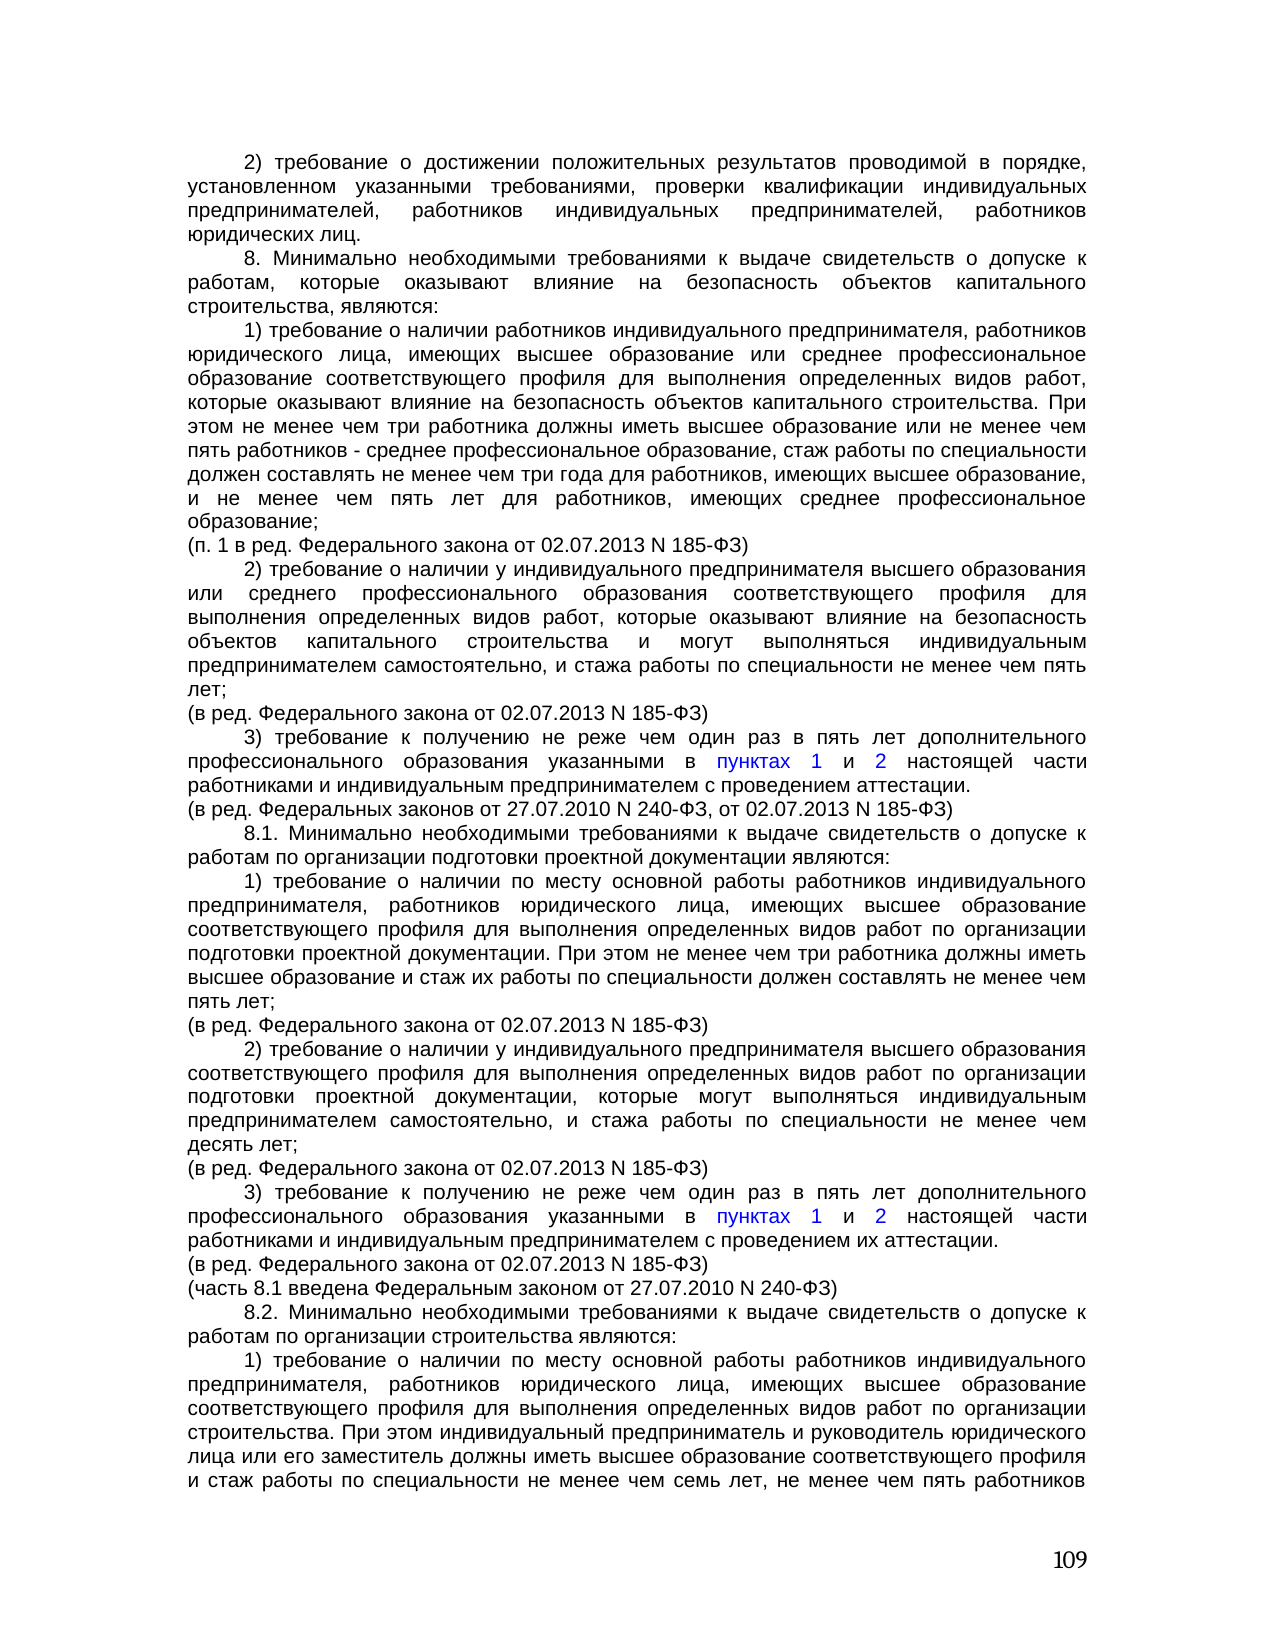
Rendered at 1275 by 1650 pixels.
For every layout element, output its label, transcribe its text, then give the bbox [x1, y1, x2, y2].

text 3) требование к получению не реже чем один раз в пять лет дополнительного профессионального образования указанными в пунктах 1 и 2 настоящей части работниками и индивидуальным предпринимателем с проведением аттестации. [187, 725, 1087, 797]
text (в ред. Федеральных законов от 27.07.2010 N 240-ФЗ, от 02.07.2013 N 185-ФЗ) [187, 797, 1087, 821]
text 2) требование о наличии у индивидуального предпринимателя высшего образования соответствующего профиля для выполнения определенных видов работ по организации подготовки проектной документации, которые могут выполняться индивидуальным предпринимателем самостоятельно, и стажа работы по специальности не менее чем десять лет; [187, 1036, 1087, 1156]
text 1) требование о наличии работников индивидуального предпринимателя, работников юридического лица, имеющих высшее образование или среднее профессиональное образование соответствующего профиля для выполнения определенных видов работ, которые оказывают влияние на безопасность объектов капитального строительства. При этом не менее чем три работника должны иметь высшее образование или не менее чем пять работников - среднее профессиональное образование, стаж работы по специальности должен составлять не менее чем три года для работников, имеющих высшее образование, и не менее чем пять лет для работников, имеющих среднее профессиональное образование; [187, 318, 1087, 533]
text 2) требование о достижении положительных результатов проводимой в порядке, установленном указанными требованиями, проверки квалификации индивидуальных предпринимателей, работников индивидуальных предпринимателей, работников юридических лиц. [187, 150, 1087, 246]
text (в ред. Федерального закона от 02.07.2013 N 185-ФЗ) [187, 1252, 1087, 1276]
text (в ред. Федерального закона от 02.07.2013 N 185-ФЗ) [187, 701, 1087, 725]
text 8. Минимально необходимыми требованиями к выдаче свидетельств о допуске к работам, которые оказывают влияние на безопасность объектов капитального строительства, являются: [187, 246, 1087, 318]
text (п. 1 в ред. Федерального закона от 02.07.2013 N 185-ФЗ) [187, 533, 1087, 557]
text 2) требование о наличии у индивидуального предпринимателя высшего образования или среднего профессионального образования соответствующего профиля для выполнения определенных видов работ, которые оказывают влияние на безопасность объектов капитального строительства и могут выполняться индивидуальным предпринимателем самостоятельно, и стажа работы по специальности не менее чем пять лет; [187, 557, 1087, 701]
text 8.1. Минимально необходимыми требованиями к выдаче свидетельств о допуске к работам по организации подготовки проектной документации являются: [187, 821, 1087, 869]
text (часть 8.1 введена Федеральным законом от 27.07.2010 N 240-ФЗ) [187, 1276, 1087, 1300]
text (в ред. Федерального закона от 02.07.2013 N 185-ФЗ) [187, 1012, 1087, 1036]
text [187, 1348, 1087, 1492]
text 8.2. Минимально необходимыми требованиями к выдаче свидетельств о допуске к работам по организации строительства являются: [187, 1300, 1087, 1348]
text 1) требование о наличии по месту основной работы работников индивидуального предпринимателя, работников юридического лица, имеющих высшее образование соответствующего профиля для выполнения определенных видов работ по организации подготовки проектной документации. При этом не менее чем три работника должны иметь высшее образование и стаж их работы по специальности должен составлять не менее чем пять лет; [187, 869, 1087, 1012]
text (в ред. Федерального закона от 02.07.2013 N 185-ФЗ) [187, 1156, 1087, 1180]
text 3) требование к получению не реже чем один раз в пять лет дополнительного профессионального образования указанными в пунктах 1 и 2 настоящей части работниками и индивидуальным предпринимателем с проведением их аттестации. [187, 1180, 1087, 1252]
